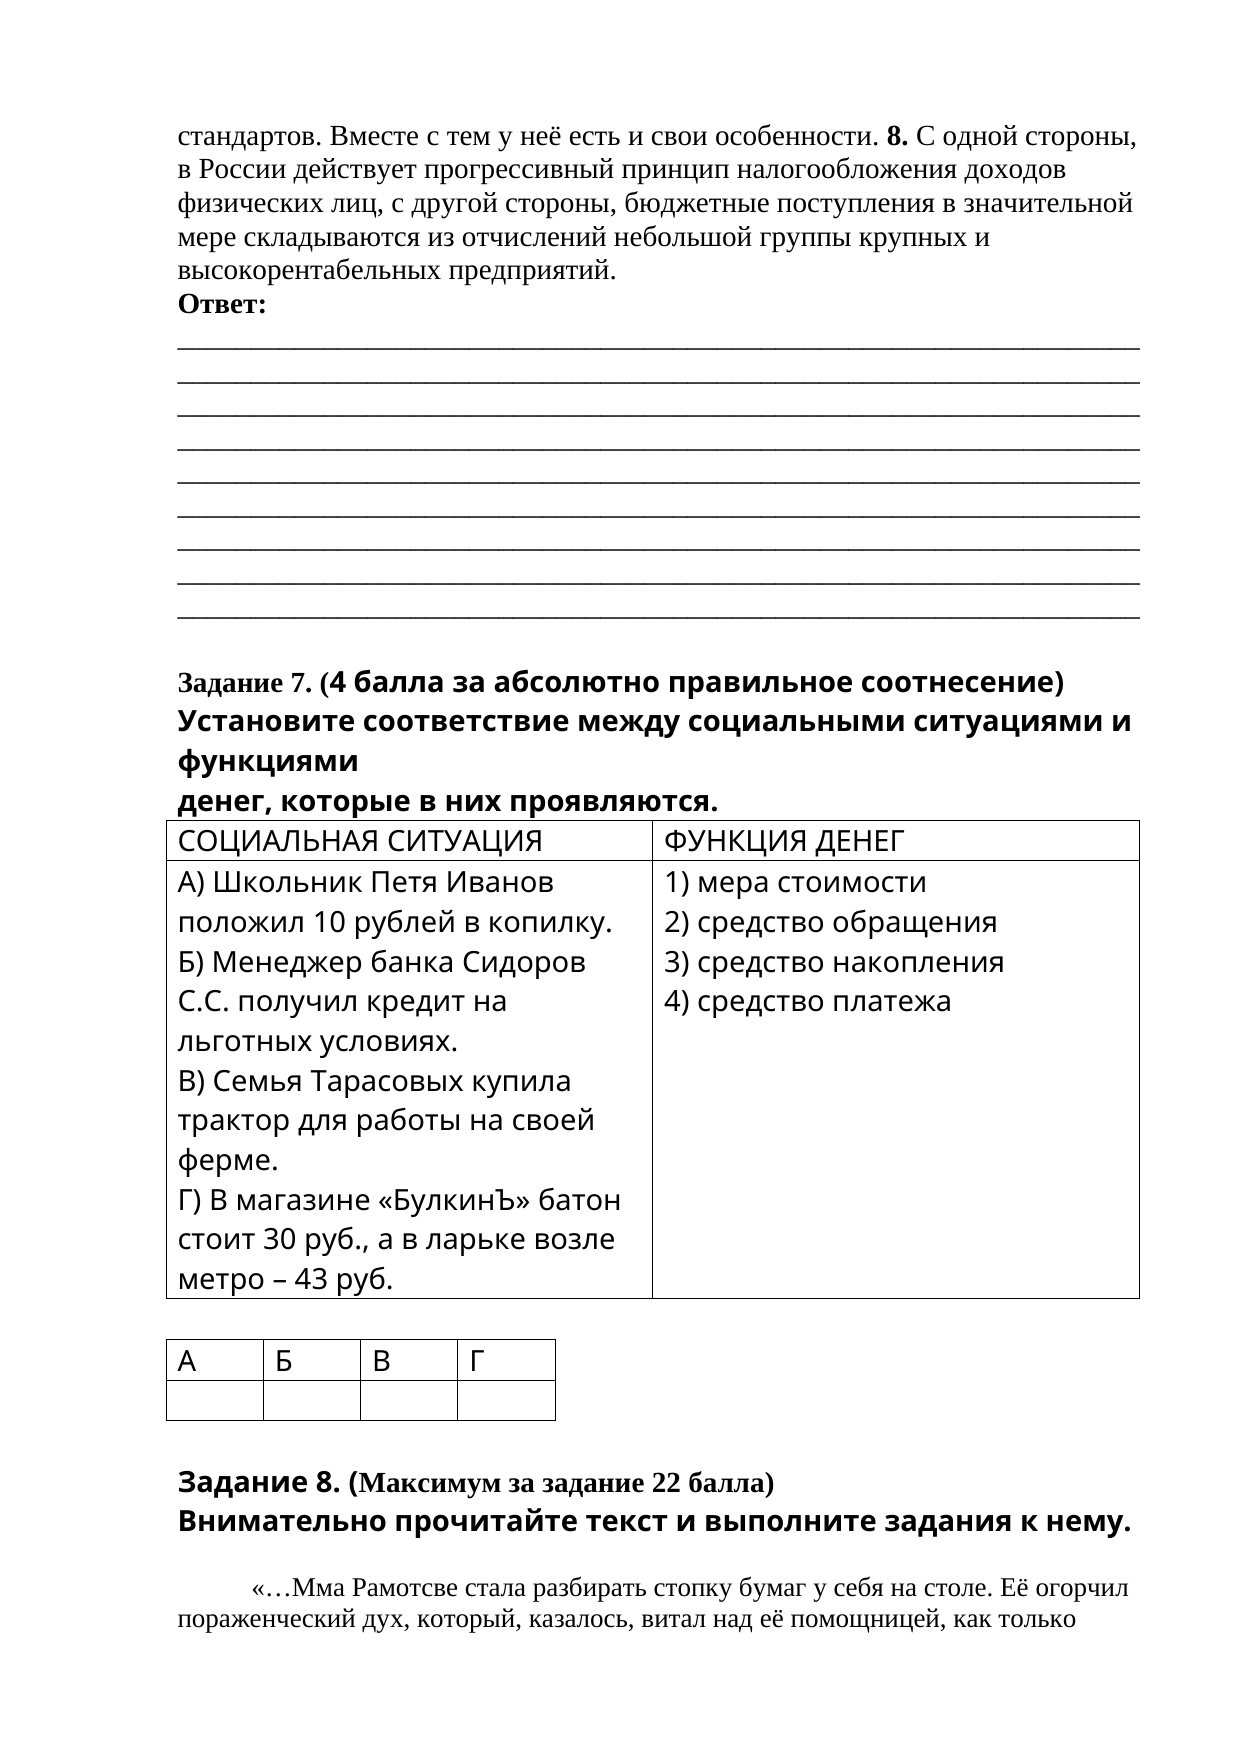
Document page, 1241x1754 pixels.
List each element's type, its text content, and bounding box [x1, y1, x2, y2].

table_header Б [264, 1340, 360, 1379]
text Задание 8. (Максимум за задание 22 балла) [177, 1461, 1152, 1501]
table_header Г [458, 1340, 555, 1379]
table_header ФУНКЦИЯ ДЕНЕГ [653, 821, 1139, 860]
text Внимательно прочитайте текст и выполните задания к нему. [177, 1501, 1152, 1571]
table_cell [167, 1381, 263, 1420]
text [177, 118, 1152, 319]
table_header А [167, 1340, 263, 1379]
table_cell 1) мера стоимости 2) средство обращения 3) средство накопления 4) средство платежа [653, 861, 1139, 1298]
text Установите соответствие между социальными ситуациями и функциями денег, которые в них проявляются. [177, 701, 1152, 820]
table_cell А) Школьник Петя Иванов положил 10 рублей в копилку. Б) Менеджер банка Сидоров С.С. получил кредит на льготных условиях. В) Семья Тарасовых купила трактор для работы на своей ферме. Г) В магазине «БулкинЪ» батон стоит 30 руб., а в ларьке возле метро – 43 руб. [167, 861, 652, 1298]
text __________________________________________________________________________________________________________________________________________________________________________________________________________________________________________________________________________________________________________________________________________________________________________________________________________________________________________________________________________________________________________________________________________________________________________________________________________________ [177, 319, 1152, 621]
table_cell [458, 1381, 555, 1420]
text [177, 1571, 1152, 1633]
table_cell [361, 1381, 457, 1420]
text Задание 7. (4 балла за абсолютно правильное соотнесение) [177, 661, 1152, 701]
table_header СОЦИАЛЬНАЯ СИТУАЦИЯ [167, 821, 652, 860]
table_header В [361, 1340, 457, 1379]
table_cell [264, 1381, 360, 1420]
